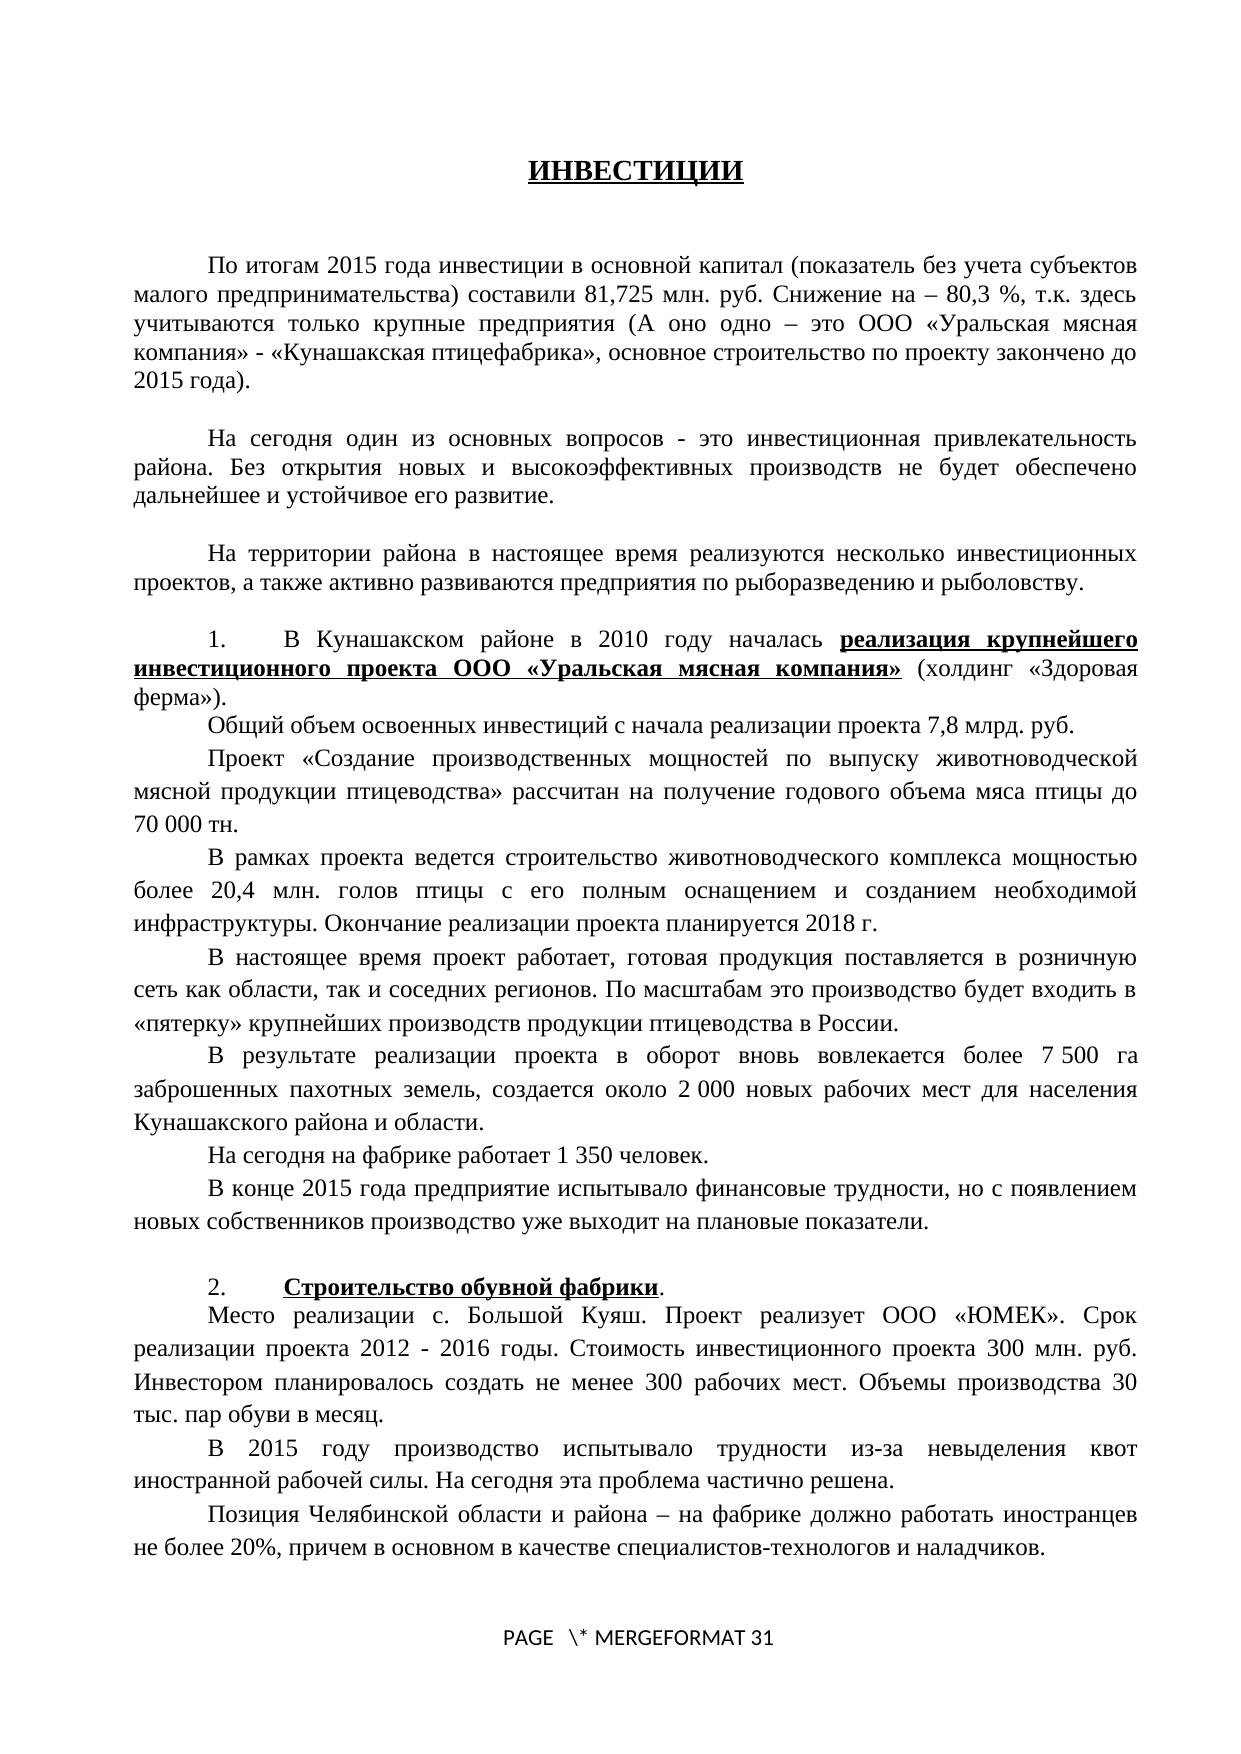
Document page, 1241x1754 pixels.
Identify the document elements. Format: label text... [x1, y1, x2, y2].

text Общий объем освоенных инвестиций с начала реализации проекта 7,8 млрд. руб. [133, 710, 1138, 739]
text На сегодня один из основных вопросов - это инвестиционная привлекательность района. Без открытия новых и высокоэффективных производств не будет обеспечено дальнейшее и устойчивое его развитие. [133, 423, 1138, 509]
text В рамках проекта ведется строительство животноводческого комплекса мощностью более 20,4 млн. голов птицы с его полным оснащением и созданием необходимой инфраструктуры. Окончание реализации проекта планируется 2018 г. [133, 842, 1138, 937]
text В конце 2015 года предприятие испытывало финансовые трудности, но с появлением новых собственников производство уже выходит на плановые показатели. [133, 1173, 1138, 1234]
subtitle ИНВЕСТИЦИИ [133, 153, 1138, 187]
text В результате реализации проекта в оборот вновь вовлекается более 7 500 га заброшенных пахотных земель, создается около 2 000 новых рабочих мест для населения Кунашакского района и области. [133, 1041, 1138, 1135]
text В настоящее время проект работает, готовая продукция поставляется в розничную сеть как области, так и соседних регионов. По масштабам это производство будет входить в «пятерку» крупнейших производств продукции птицеводства в России. [133, 942, 1138, 1036]
text Проект «Создание производственных мощностей по выпуску животноводческой мясной продукции птицеводства» рассчитан на получение годового объема мяса птицы до 70 000 тн. [133, 743, 1138, 838]
text На территории района в настоящее время реализуются несколько инвестиционных проектов, а также активно развиваются предприятия по рыборазведению и рыболовству. [133, 538, 1138, 595]
text По итогам 2015 года инвестиции в основной капитал (показатель без учета субъектов малого предпринимательства) составили 81,725 млн. руб. Снижение на – 80,3 %, т.к. здесь учитываются только крупные предприятия (А оно одно – это ООО «Уральская мясная компания» - «Кунашакская птицефабрика», основное строительство по проекту закончено до 2015 года). [133, 250, 1138, 394]
text Позиция Челябинской области и района – на фабрике должно работать иностранцев не более 20%, причем в основном в качестве специалистов-технологов и наладчиков. [133, 1499, 1138, 1560]
list Строительство обувной фабрики. [133, 1272, 1138, 1301]
list В Кунашакском районе в 2010 году началась реализация крупнейшего инвестиционного проекта ООО «Уральская мясная компания» (холдинг «Здоровая ферма»). [133, 624, 1138, 710]
text В 2015 году производство испытывало трудности из-за невыделения квот иностранной рабочей силы. На сегодня эта проблема частично решена. [133, 1433, 1138, 1494]
text Место реализации с. Большой Куяш. Проект реализует ООО «ЮМЕК». Срок реализации проекта 2012 - 2016 годы. Стоимость инвестиционного проекта 300 млн. руб. Инвестором планировалось создать не менее 300 рабочих мест. Объемы производства 30 тыс. пар обуви в месяц. [133, 1301, 1138, 1428]
text На сегодня на фабрике работает 1 350 человек. [133, 1140, 1138, 1168]
